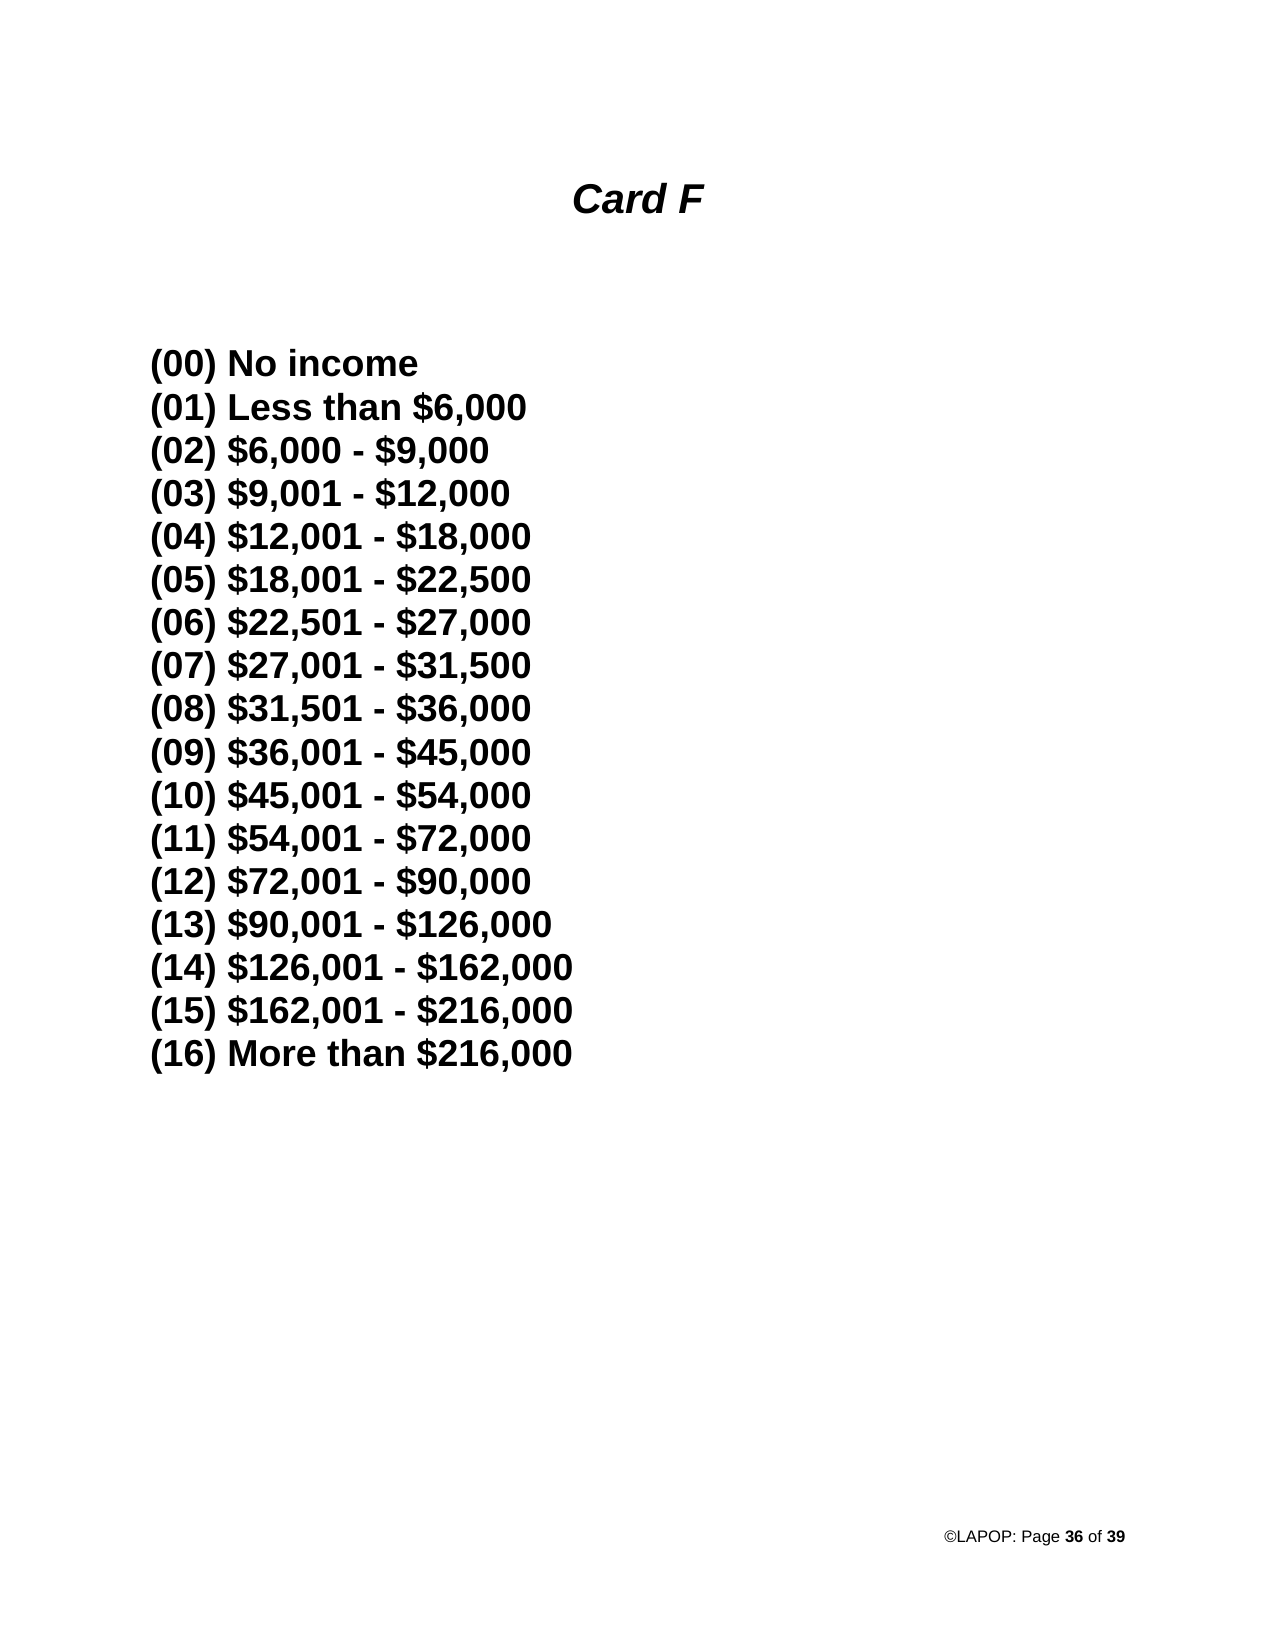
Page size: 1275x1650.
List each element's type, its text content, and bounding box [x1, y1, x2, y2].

table_cell (04) $12,001 - $18,000 [139, 514, 637, 557]
table_cell (06) $22,501 - $27,000 [139, 600, 637, 643]
table_cell (07) $27,001 - $31,500 [139, 644, 637, 687]
table_cell (14) $126,001 - $162,000 [139, 945, 637, 988]
subtitle Card F [150, 174, 1125, 222]
table_cell (03) $9,001 - $12,000 [139, 471, 637, 514]
table_cell (08) $31,501 - $36,000 [139, 687, 637, 730]
table_cell (10) $45,001 - $54,000 [139, 773, 637, 816]
table_cell (16) More than $216,000 [139, 1032, 637, 1075]
table_cell (13) $90,001 - $126,000 [139, 902, 637, 945]
table_cell (05) $18,001 - $22,500 [139, 557, 637, 600]
table_cell (12) $72,001 - $90,000 [139, 859, 637, 902]
table_cell (01) Less than $6,000 [139, 385, 637, 428]
table_cell (09) $36,001 - $45,000 [139, 730, 637, 773]
table_cell (15) $162,001 - $216,000 [139, 989, 637, 1032]
table_header (00) No income [139, 342, 637, 385]
table_cell (02) $6,000 - $9,000 [139, 428, 637, 471]
table_cell (11) $54,001 - $72,000 [139, 816, 637, 859]
